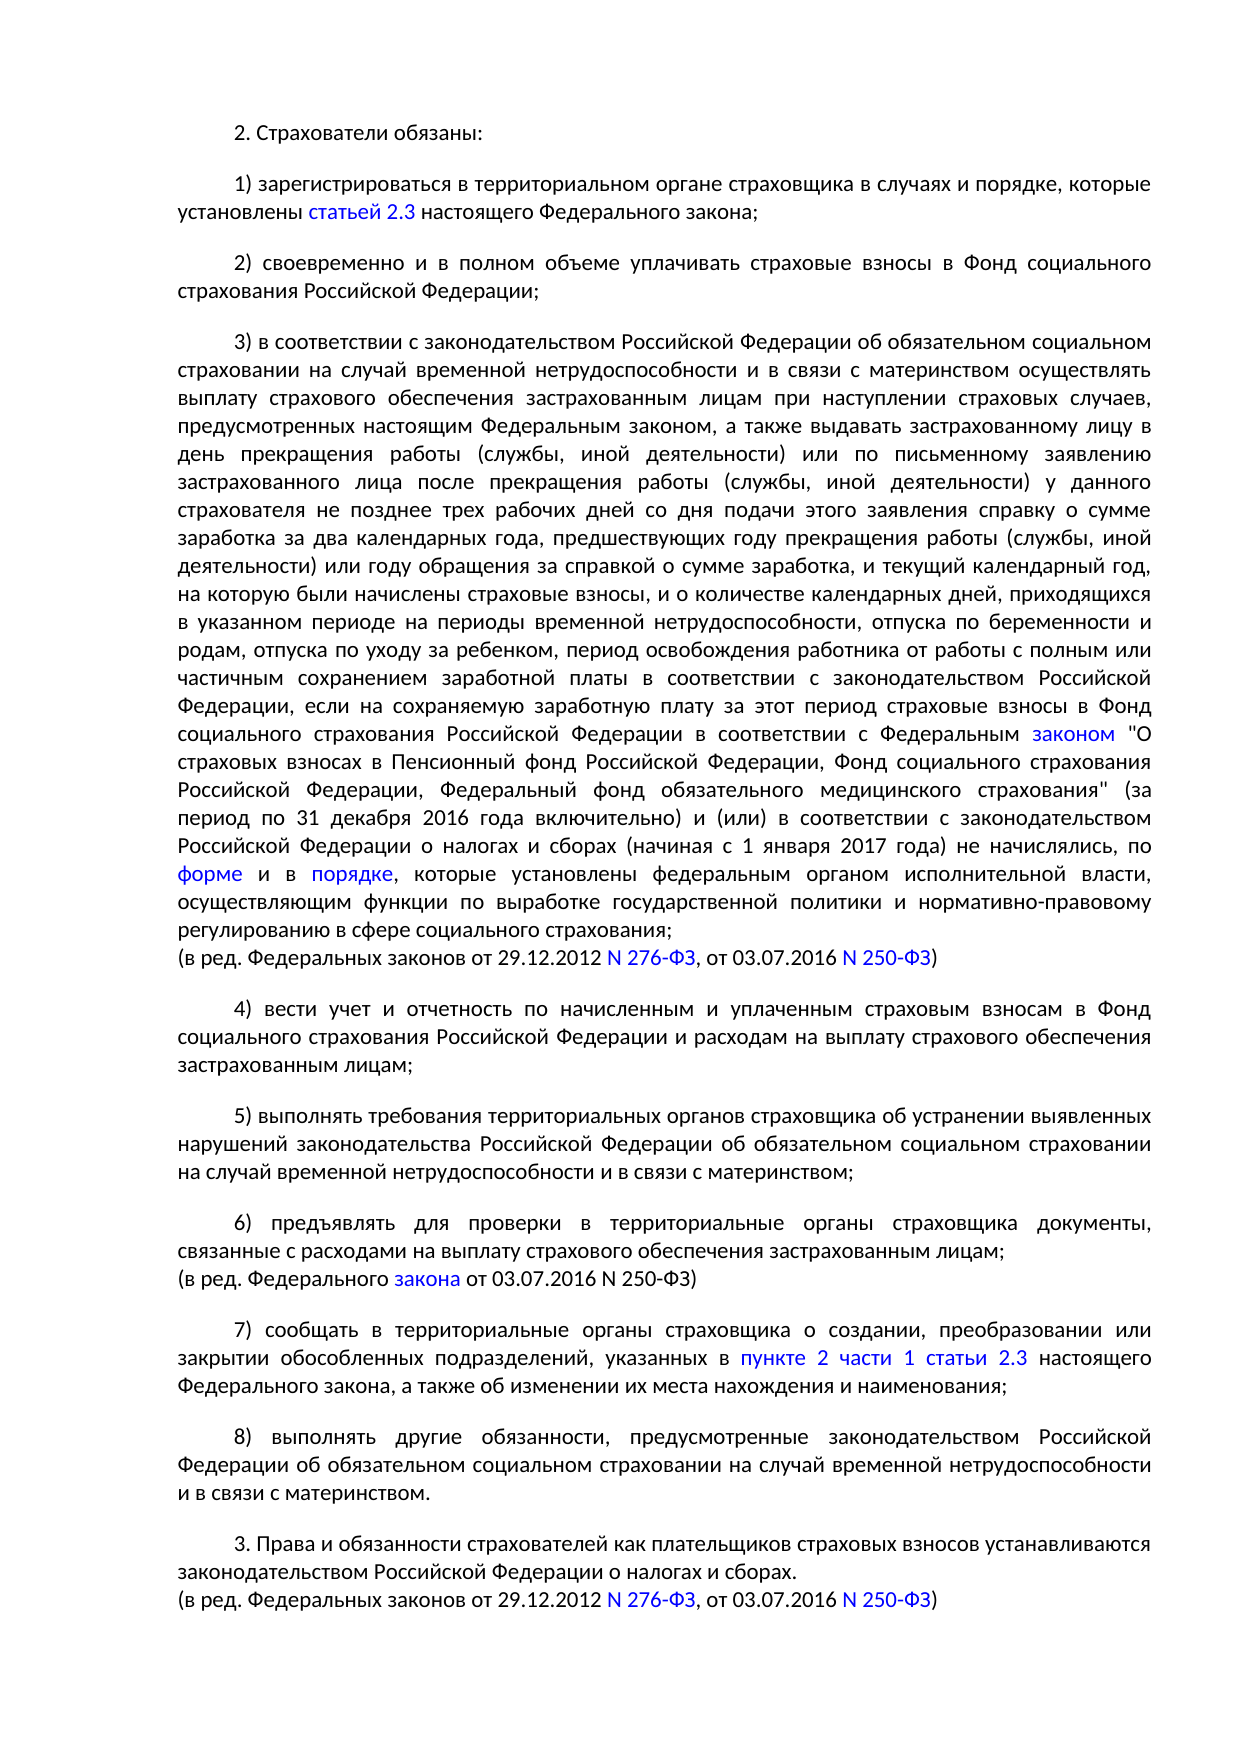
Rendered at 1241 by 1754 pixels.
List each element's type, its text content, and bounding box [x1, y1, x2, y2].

text 2) своевременно и в полном объеме уплачивать страховые взносы в Фонд социального страхования Российской Федерации; [177, 248, 1152, 304]
text 3. Права и обязанности страхователей как плательщиков страховых взносов устанавливаются законодательством Российской Федерации о налогах и сборах. [177, 1529, 1152, 1585]
text 5) выполнять требования территориальных органов страховщика об устранении выявленных нарушений законодательства Российской Федерации об обязательном социальном страховании на случай временной нетрудоспособности и в связи с материнством; [177, 1101, 1152, 1185]
text 3) в соответствии с законодательством Российской Федерации об обязательном социальном страховании на случай временной нетрудоспособности и в связи с материнством осуществлять выплату страхового обеспечения застрахованным лицам при наступлении страховых случаев, предусмотренных настоящим Федеральным законом, а также выдавать застрахованному лицу в день прекращения работы (службы, иной деятельности) или по письменному заявлению застрахованного лица после прекращения работы (службы, иной деятельности) у данного страхователя не позднее трех рабочих дней со дня подачи этого заявления справку о сумме заработка за два календарных года, предшествующих году прекращения работы (службы, иной деятельности) или году обращения за справкой о сумме заработка, и текущий календарный год, на которую были начислены страховые взносы, и о количестве календарных дней, приходящихся в указанном периоде на периоды временной нетрудоспособности, отпуска по беременности и родам, отпуска по уходу за ребенком, период освобождения работника от работы с полным или частичным сохранением заработной платы в соответствии с законодательством Российской Федерации, если на сохраняемую заработную плату за этот период страховые взносы в Фонд социального страхования Российской Федерации в соответствии с Федеральным законом "О страховых взносах в Пенсионный фонд Российской Федерации, Фонд социального страхования Российской Федерации, Федеральный фонд обязательного медицинского страхования" (за период по 31 декабря 2016 года включительно) и (или) в соответствии с законодательством Российской Федерации о налогах и сборах (начиная с 1 января 2017 года) не начислялись, по форме и в порядке, которые установлены федеральным органом исполнительной власти, осуществляющим функции по выработке государственной политики и нормативно-правовому регулированию в сфере социального страхования; [177, 327, 1152, 943]
text (в ред. Федеральных законов от 29.12.2012 N 276-ФЗ, от 03.07.2016 N 250-ФЗ) [177, 1585, 1152, 1613]
text (в ред. Федерального закона от 03.07.2016 N 250-ФЗ) [177, 1264, 1152, 1292]
text 2. Страхователи обязаны: [177, 118, 1152, 146]
text (в ред. Федеральных законов от 29.12.2012 N 276-ФЗ, от 03.07.2016 N 250-ФЗ) [177, 943, 1152, 971]
text 6) предъявлять для проверки в территориальные органы страховщика документы, связанные с расходами на выплату страхового обеспечения застрахованным лицам; [177, 1208, 1152, 1264]
text 8) выполнять другие обязанности, предусмотренные законодательством Российской Федерации об обязательном социальном страховании на случай временной нетрудоспособности и в связи с материнством. [177, 1422, 1152, 1506]
text 7) сообщать в территориальные органы страховщика о создании, преобразовании или закрытии обособленных подразделений, указанных в пункте 2 части 1 статьи 2.3 настоящего Федерального закона, а также об изменении их места нахождения и наименования; [177, 1315, 1152, 1399]
text 4) вести учет и отчетность по начисленным и уплаченным страховым взносам в Фонд социального страхования Российской Федерации и расходам на выплату страхового обеспечения застрахованным лицам; [177, 994, 1152, 1078]
text 1) зарегистрироваться в территориальном органе страховщика в случаях и порядке, которые установлены статьей 2.3 настоящего Федерального закона; [177, 169, 1152, 225]
